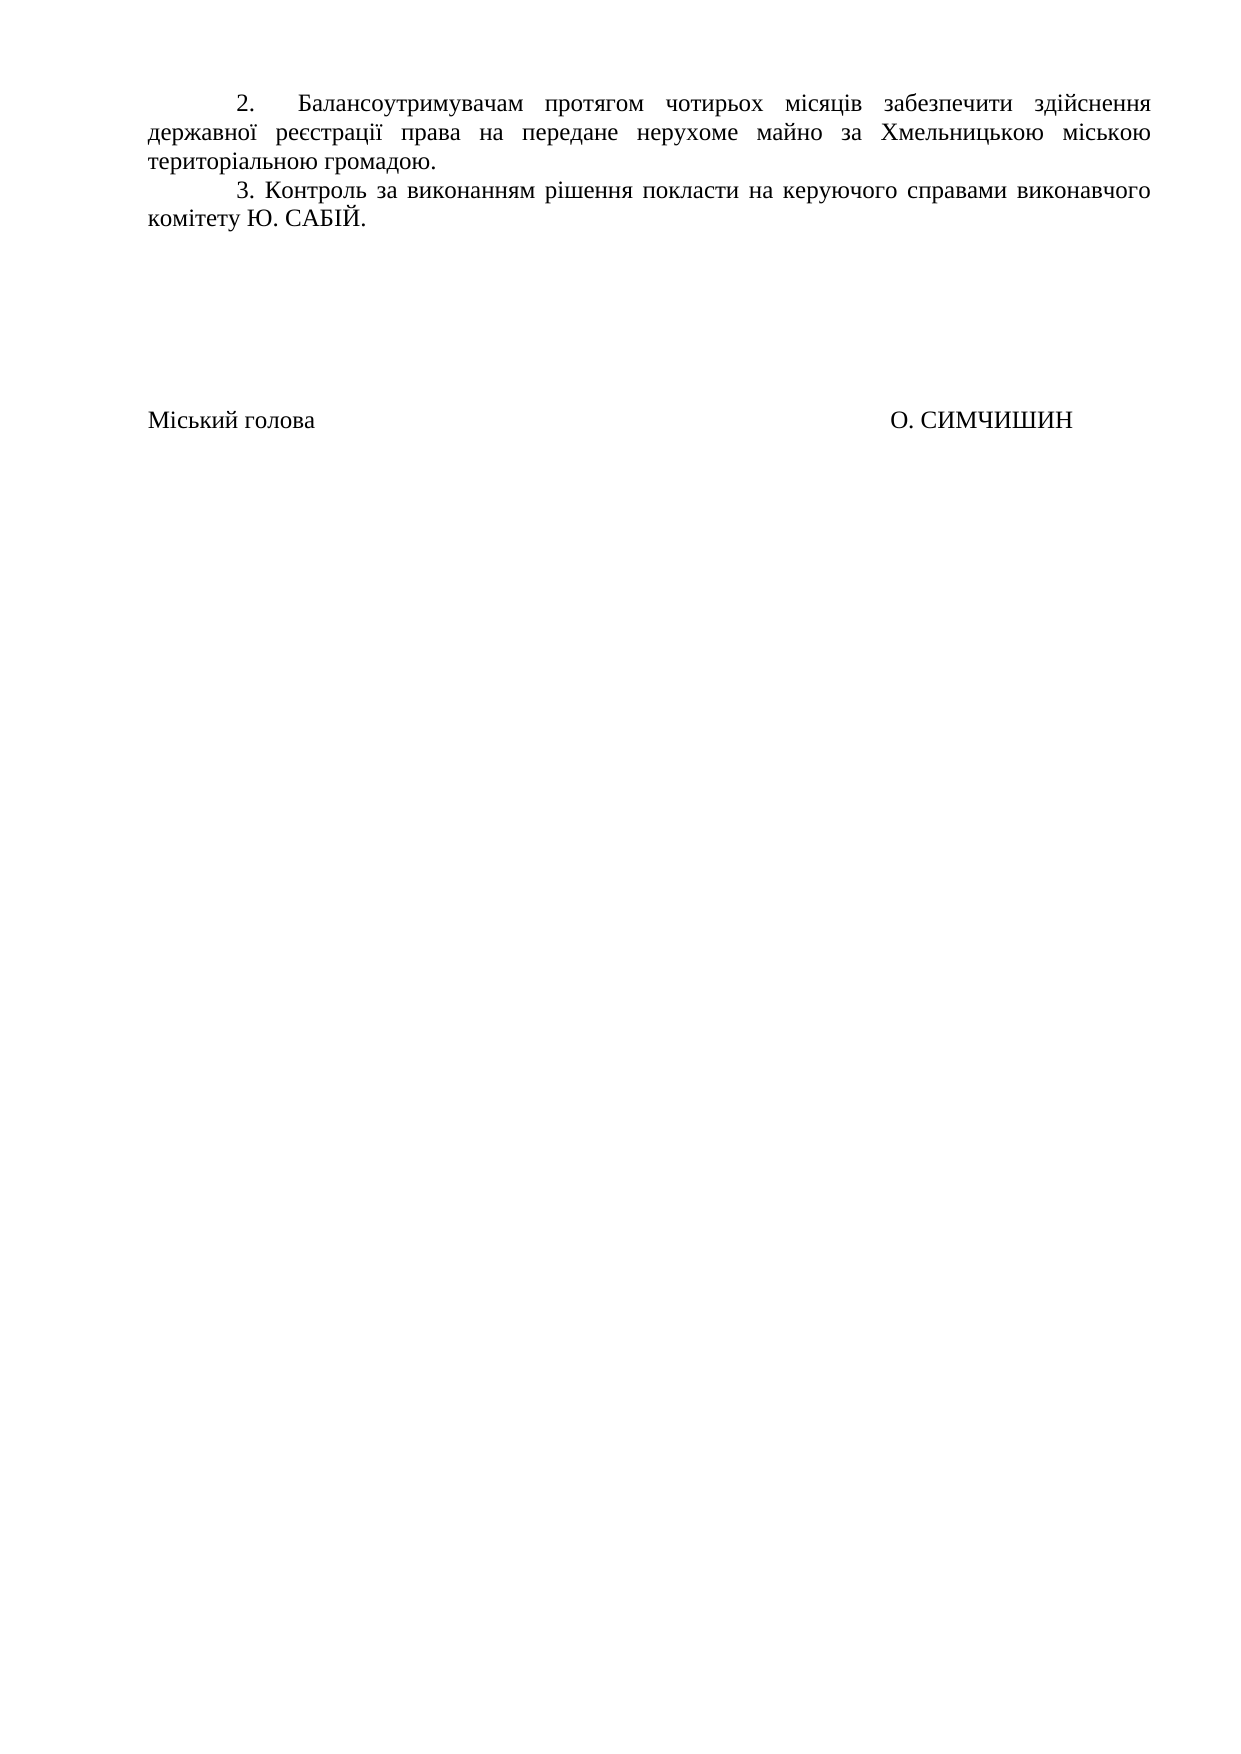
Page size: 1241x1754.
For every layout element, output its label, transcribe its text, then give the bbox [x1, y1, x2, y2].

list 2. Балансоутримувачам протягом чотирьох місяців забезпечити здійснення державної реєстрації права на передане нерухоме майно за Хмельницькою міською територіальною громадою. [148, 88, 1152, 175]
text 3. Контроль за виконанням рішення покласти на керуючого справами виконавчого комітету Ю. САБІЙ. [148, 175, 1152, 232]
text Міський голова О. СИМЧИШИН [148, 405, 1152, 433]
